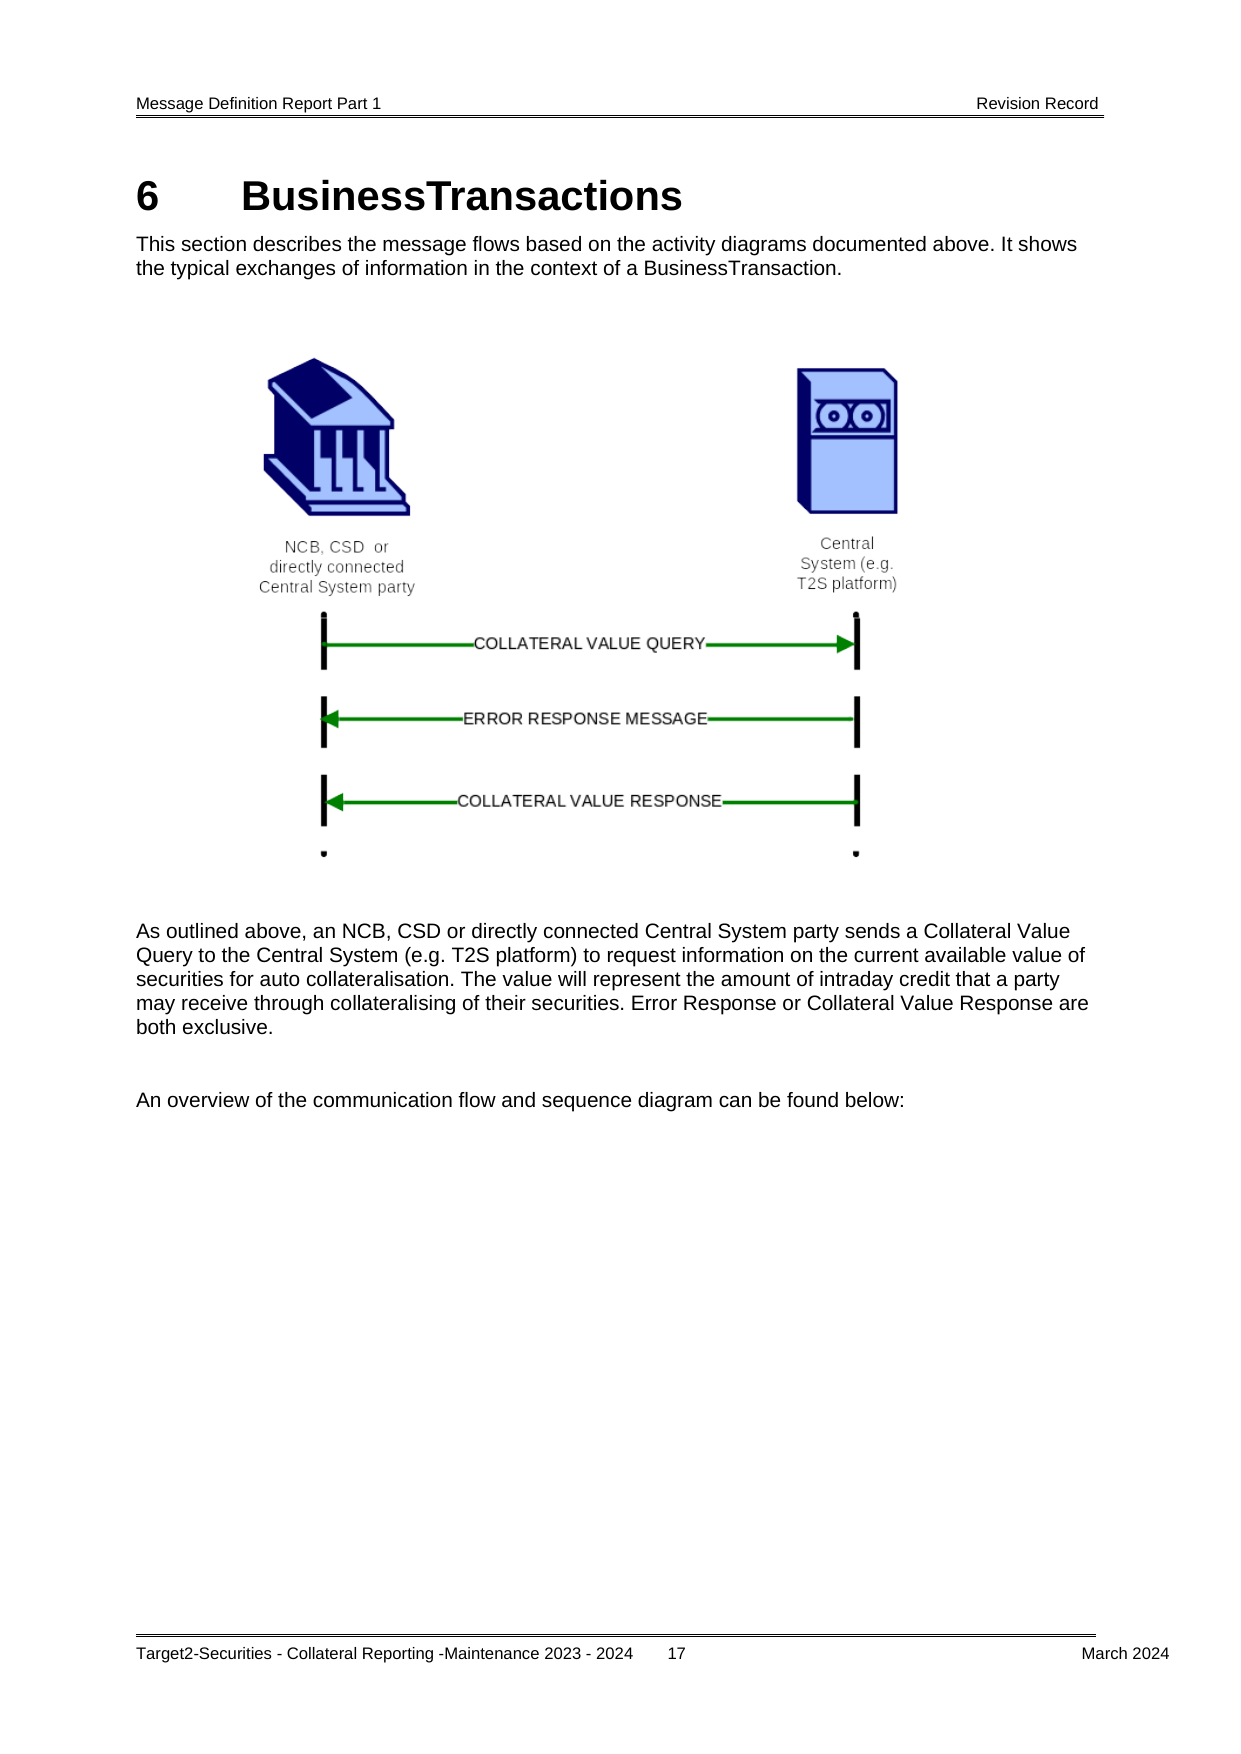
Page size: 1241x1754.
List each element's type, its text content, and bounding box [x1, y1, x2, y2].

text An overview of the communication flow and sequence diagram can be found below: [136, 1088, 1104, 1112]
text As outlined above, an NCB, CSD or directly connected Central System party sends a Collateral Value Query to the Central System (e.g. T2S platform) to request information on the current available value of securities for auto collateralisation. The value will represent the amount of intraday credit that a party may receive through collateralising of their securities. Error Response or Collateral Value Response are both exclusive. [136, 919, 1104, 1039]
subtitle BusinessTransactions [136, 171, 1104, 219]
text This section describes the message flows based on the activity diagrams documented above. It shows the typical exchanges of information in the context of a BusinessTransaction. [136, 231, 1104, 279]
